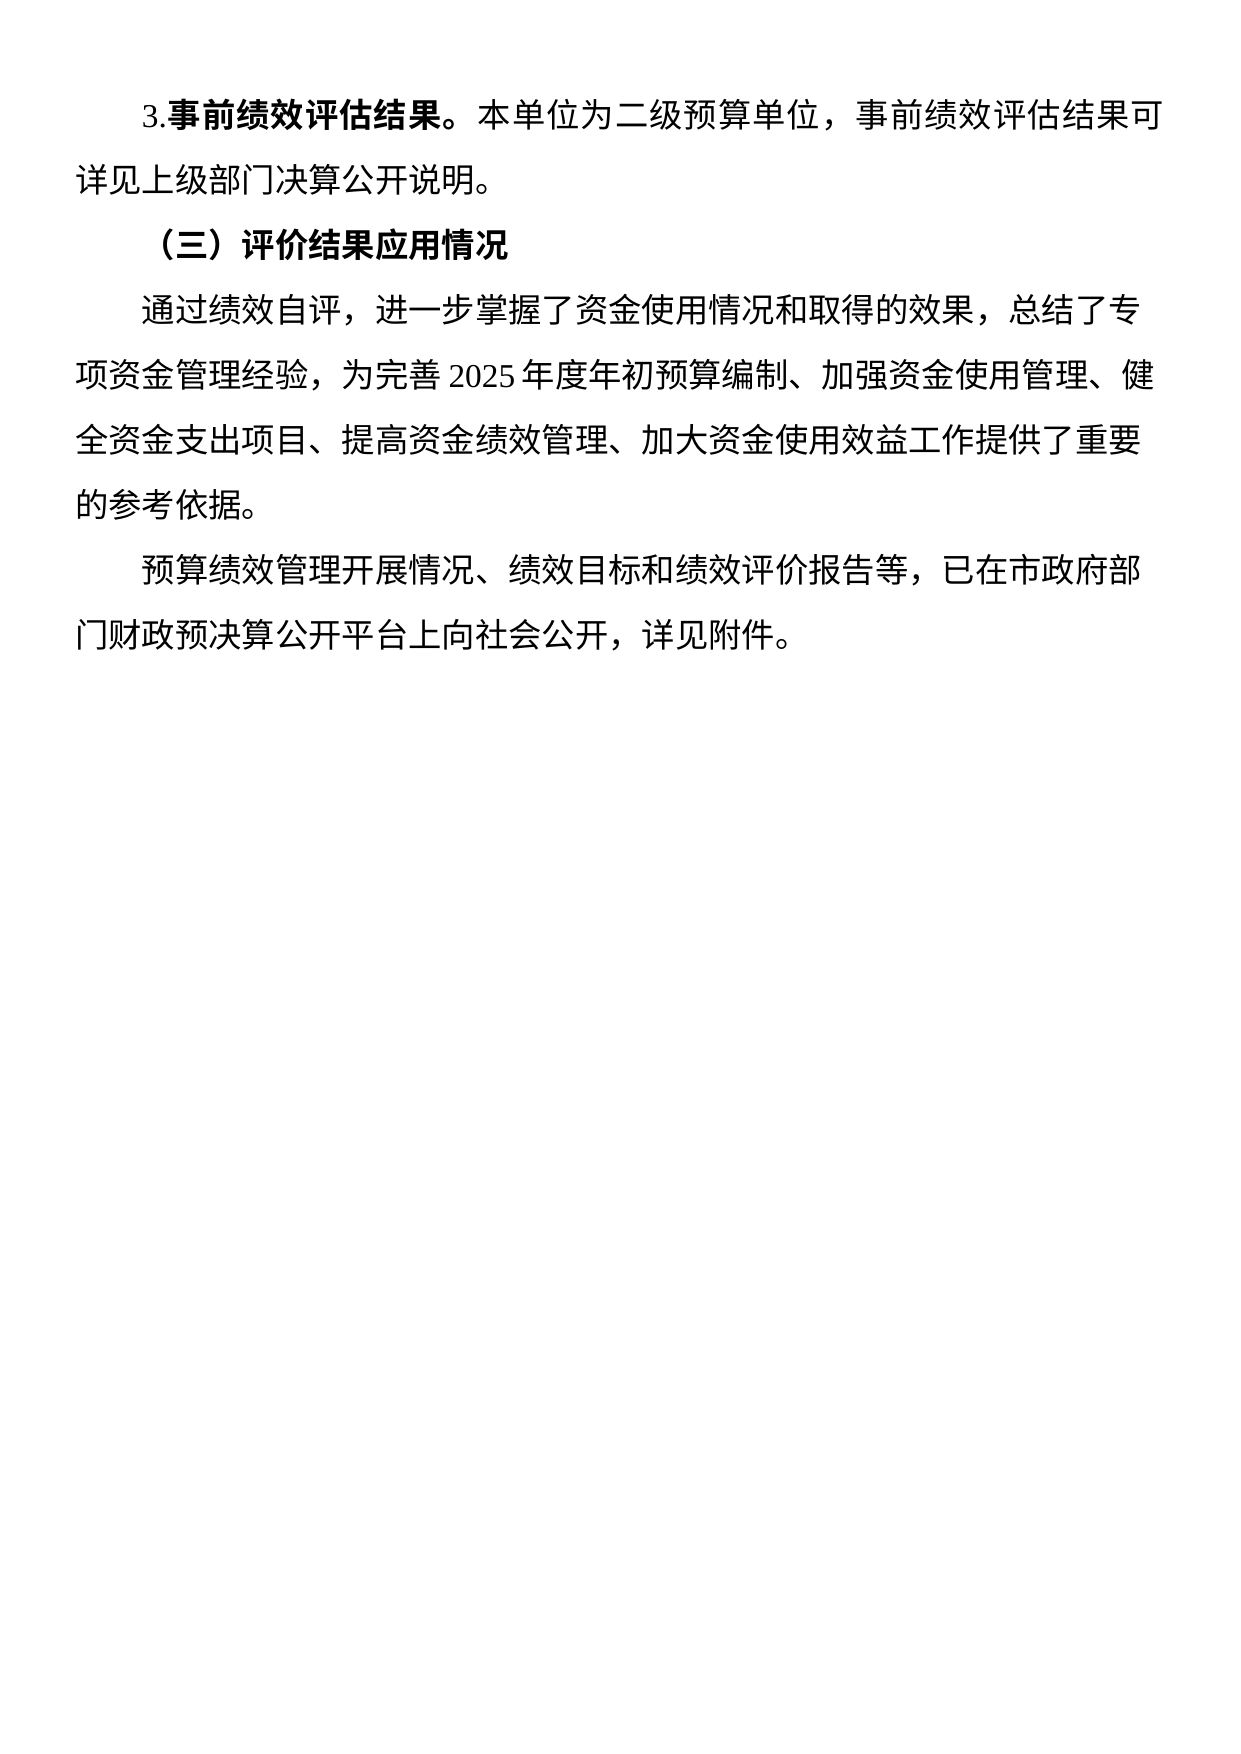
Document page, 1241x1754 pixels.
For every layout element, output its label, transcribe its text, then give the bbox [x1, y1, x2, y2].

text 预算绩效管理开展情况、绩效目标和绩效评价报告等，已在市政府部门财政预决算公开平台上向社会公开，详见附件。 [75, 536, 1165, 666]
text 3.事前绩效评估结果。本单位为二级预算单位，事前绩效评估结果可详见上级部门决算公开说明。 [75, 81, 1165, 211]
list 通过绩效自评，进一步掌握了资金使用情况和取得的效果，总结了专项资金管理经验，为完善2025年度年初预算编制、加强资金使用管理、健全资金支出项目、提高资金绩效管理、加大资金使用效益工作提供了重要的参考依据。 [75, 276, 1165, 536]
list 评价结果应用情况 [75, 211, 1165, 276]
